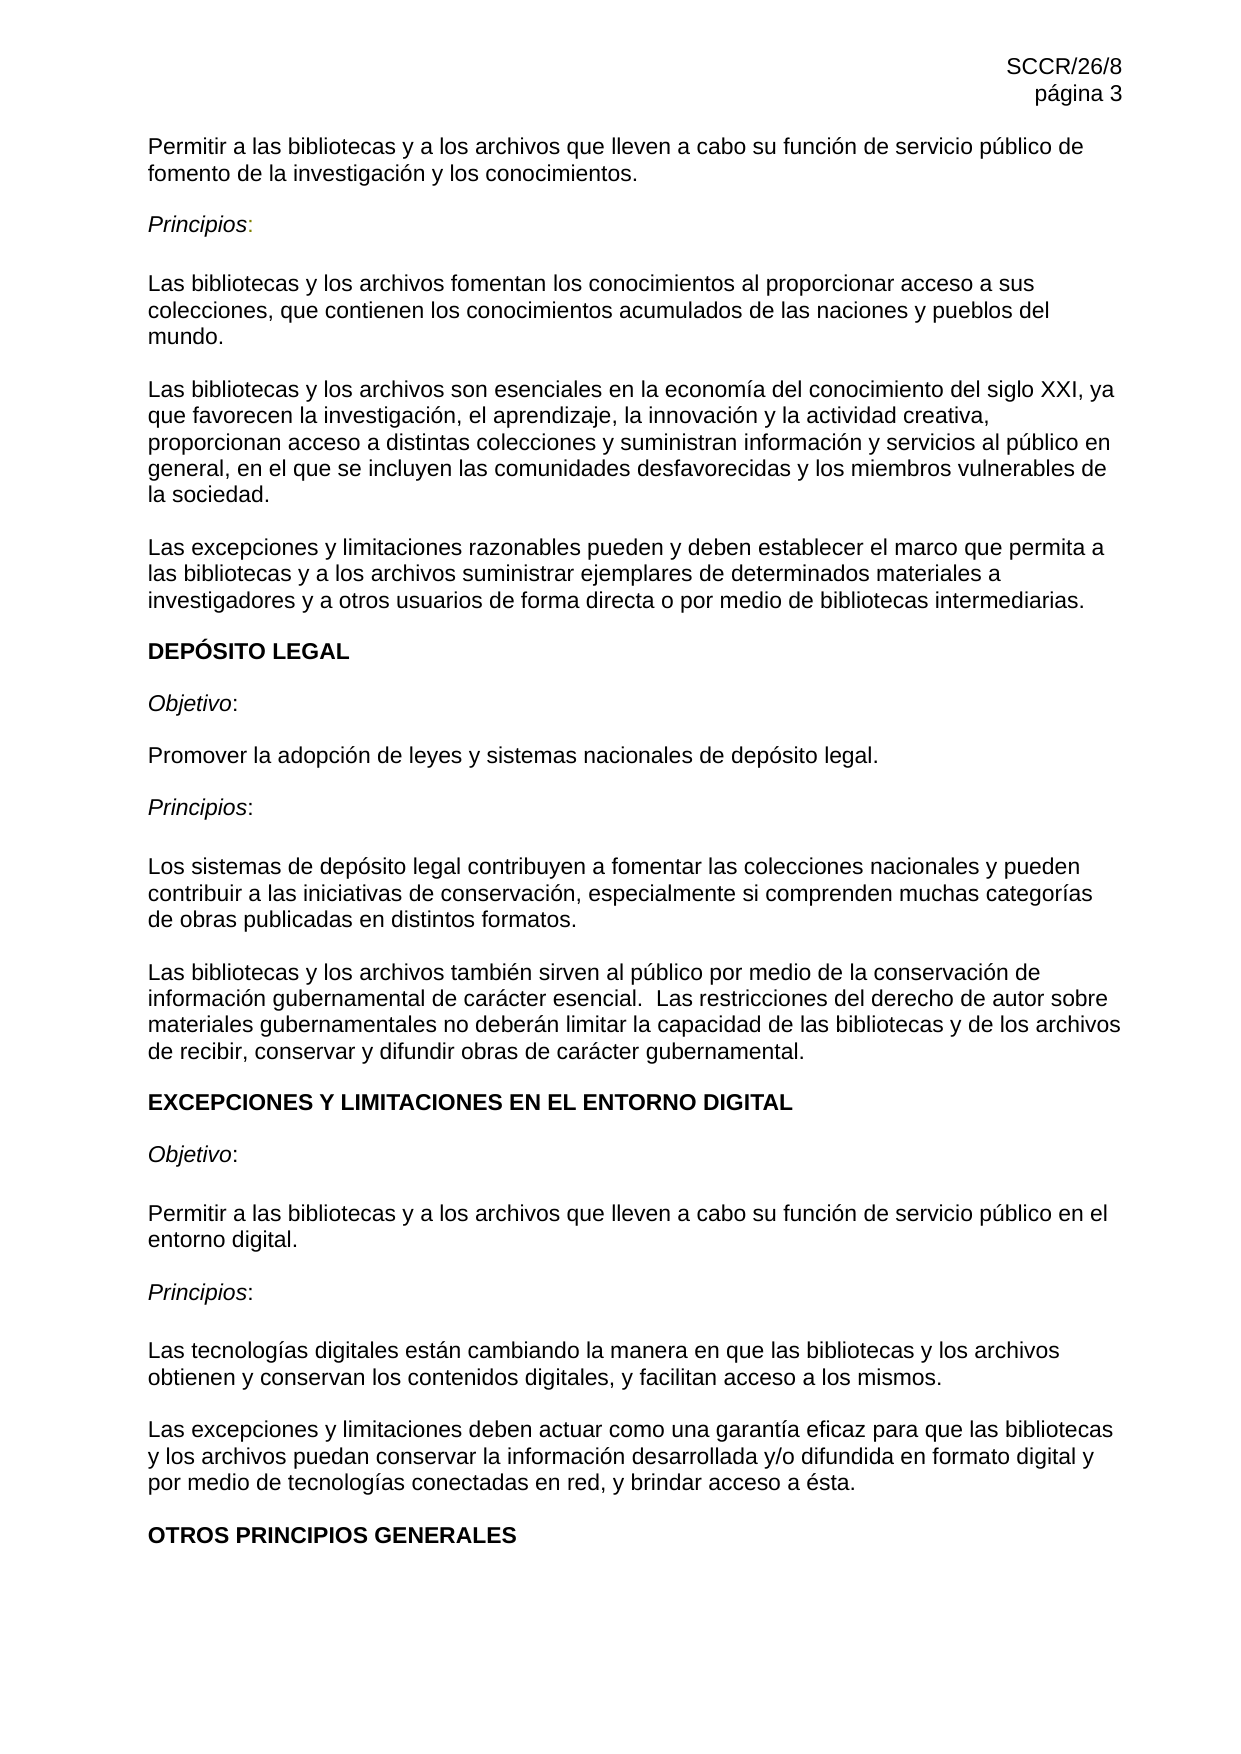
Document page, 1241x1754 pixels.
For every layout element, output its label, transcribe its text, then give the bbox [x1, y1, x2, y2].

subtitle Principios: [148, 211, 1122, 238]
text OTROS PRINCIPIOS GENERALES [148, 1522, 1122, 1548]
subtitle Objetivo: [148, 1140, 1122, 1167]
subtitle EXCEPCIONES Y LIMITACIONES EN EL ENTORNO DIGITAL [148, 1089, 1122, 1115]
subtitle Permitir a las bibliotecas y a los archivos que lleven a cabo su función de servicio público de fomento de la investigación y los conocimientos. [148, 132, 1122, 186]
subtitle Objetivo: [148, 689, 1122, 716]
subtitle DEPÓSITO LEGAL [148, 638, 1122, 664]
text Las tecnologías digitales están cambiando la manera en que las bibliotecas y los archivos obtienen y conservan los contenidos digitales, y facilitan acceso a los mismos. [148, 1337, 1122, 1390]
text Las bibliotecas y los archivos también sirven al público por medio de la conservación de información gubernamental de carácter esencial. Las restricciones del derecho de autor sobre materiales gubernamentales no deberán limitar la capacidad de las bibliotecas y de los archivos de recibir, conservar y difundir obras de carácter gubernamental. [148, 958, 1122, 1064]
subtitle Principios: [148, 793, 1122, 821]
text Las bibliotecas y los archivos fomentan los conocimientos al proporcionar acceso a sus colecciones, que contienen los conocimientos acumulados de las naciones y pueblos del mundo. [148, 270, 1122, 349]
text Permitir a las bibliotecas y a los archivos que lleven a cabo su función de servicio público en el entorno digital. [148, 1200, 1122, 1253]
text Las excepciones y limitaciones razonables pueden y deben establecer el marco que permita a las bibliotecas y a los archivos suministrar ejemplares de determinados materiales a investigadores y a otros usuarios de forma directa o por medio de bibliotecas intermediarias. [148, 534, 1122, 613]
text Las excepciones y limitaciones deben actuar como una garantía eficaz para que las bibliotecas y los archivos puedan conservar la información desarrollada y/o difundida en formato digital y por medio de tecnologías conectadas en red, y brindar acceso a ésta. [148, 1416, 1122, 1496]
subtitle Promover la adopción de leyes y sistemas nacionales de depósito legal. [148, 741, 1122, 768]
text Las bibliotecas y los archivos son esenciales en la economía del conocimiento del siglo XXI, ya que favorecen la investigación, el aprendizaje, la innovación y la actividad creativa, proporcionan acceso a distintas colecciones y suministran información y servicios al público en general, en el que se incluyen las comunidades desfavorecidas y los miembros vulnerables de la sociedad. [148, 376, 1122, 507]
text Los sistemas de depósito legal contribuyen a fomentar las colecciones nacionales y pueden contribuir a las iniciativas de conservación, especialmente si comprenden muchas categorías de obras publicadas en distintos formatos. [148, 853, 1122, 932]
subtitle Principios: [148, 1278, 1122, 1305]
